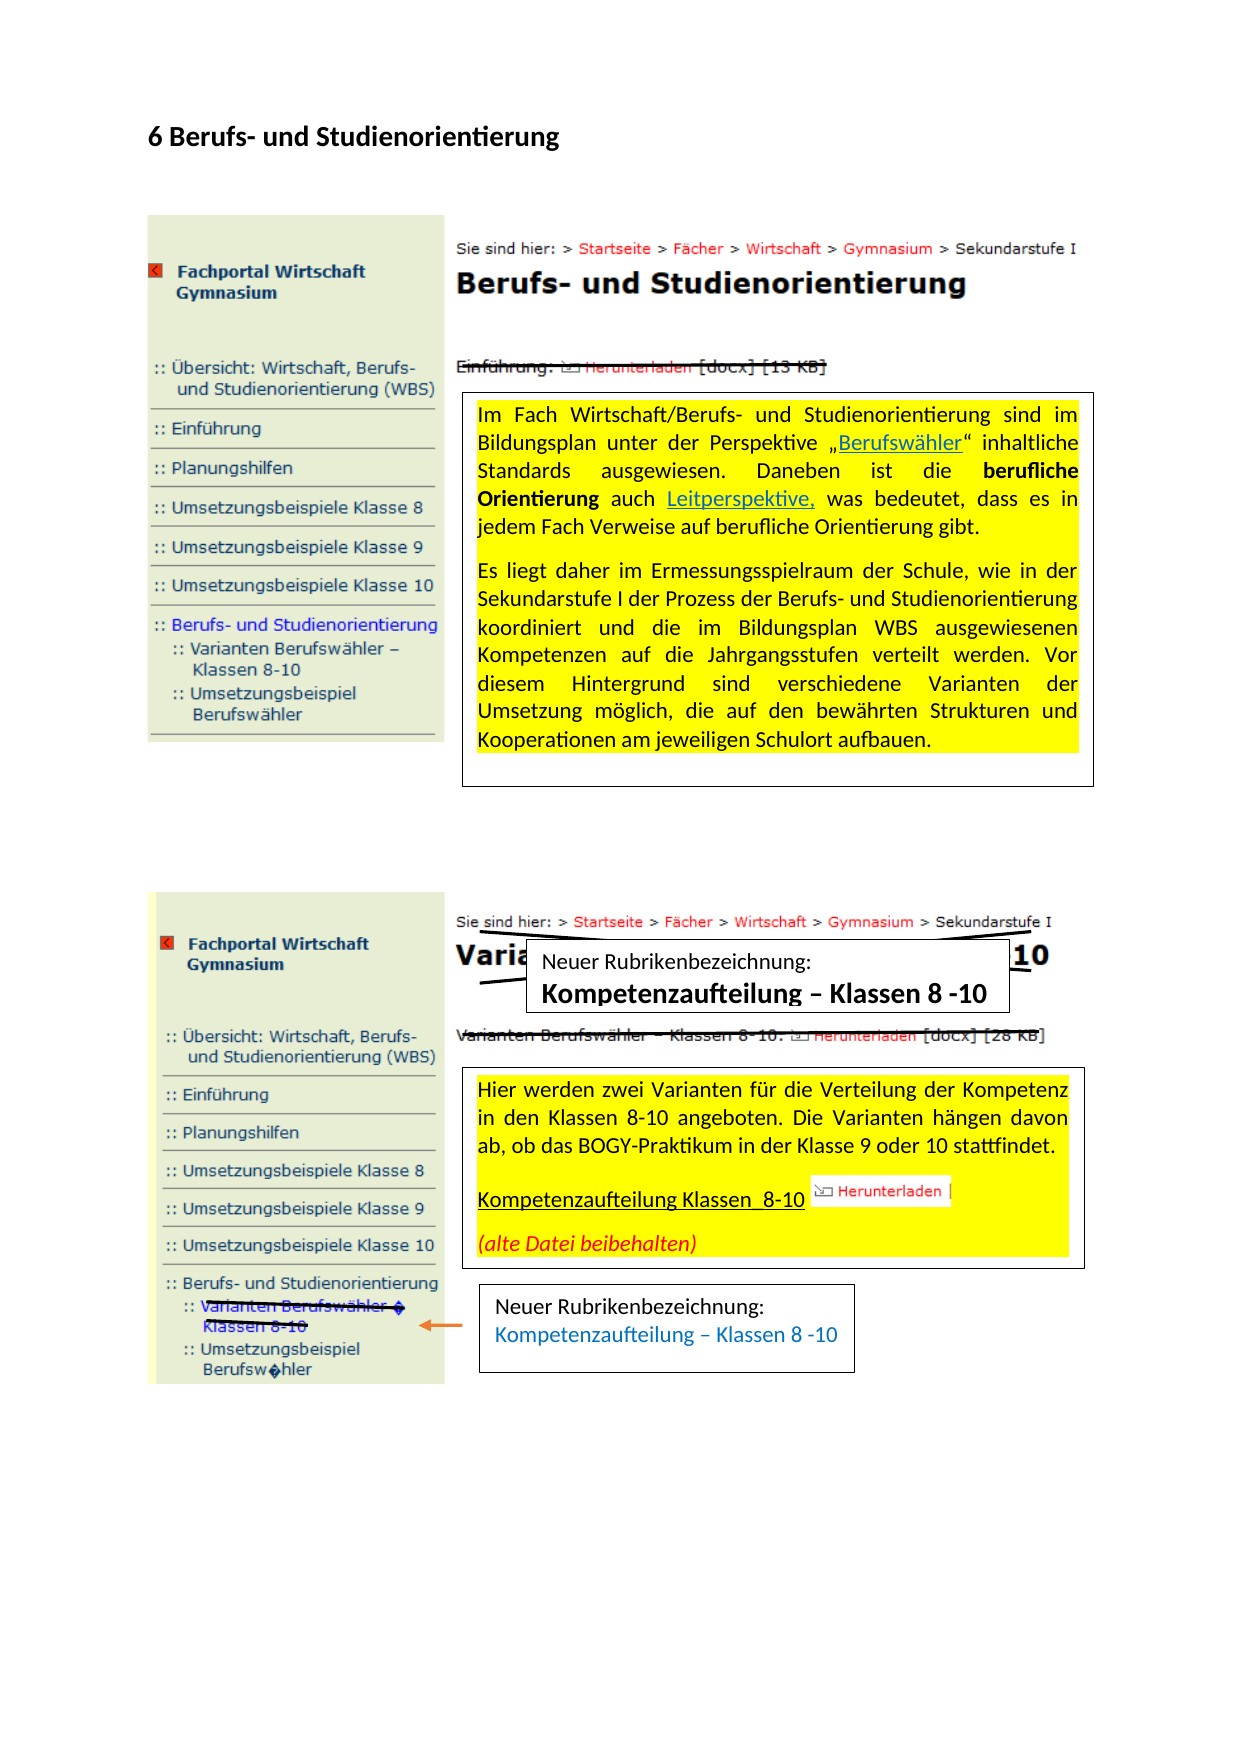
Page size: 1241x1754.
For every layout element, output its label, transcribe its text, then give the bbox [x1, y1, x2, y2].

picture [147, 892, 1093, 1384]
picture [147, 215, 1102, 742]
text 6 Berufs- und Studienorientierung [148, 118, 1092, 154]
